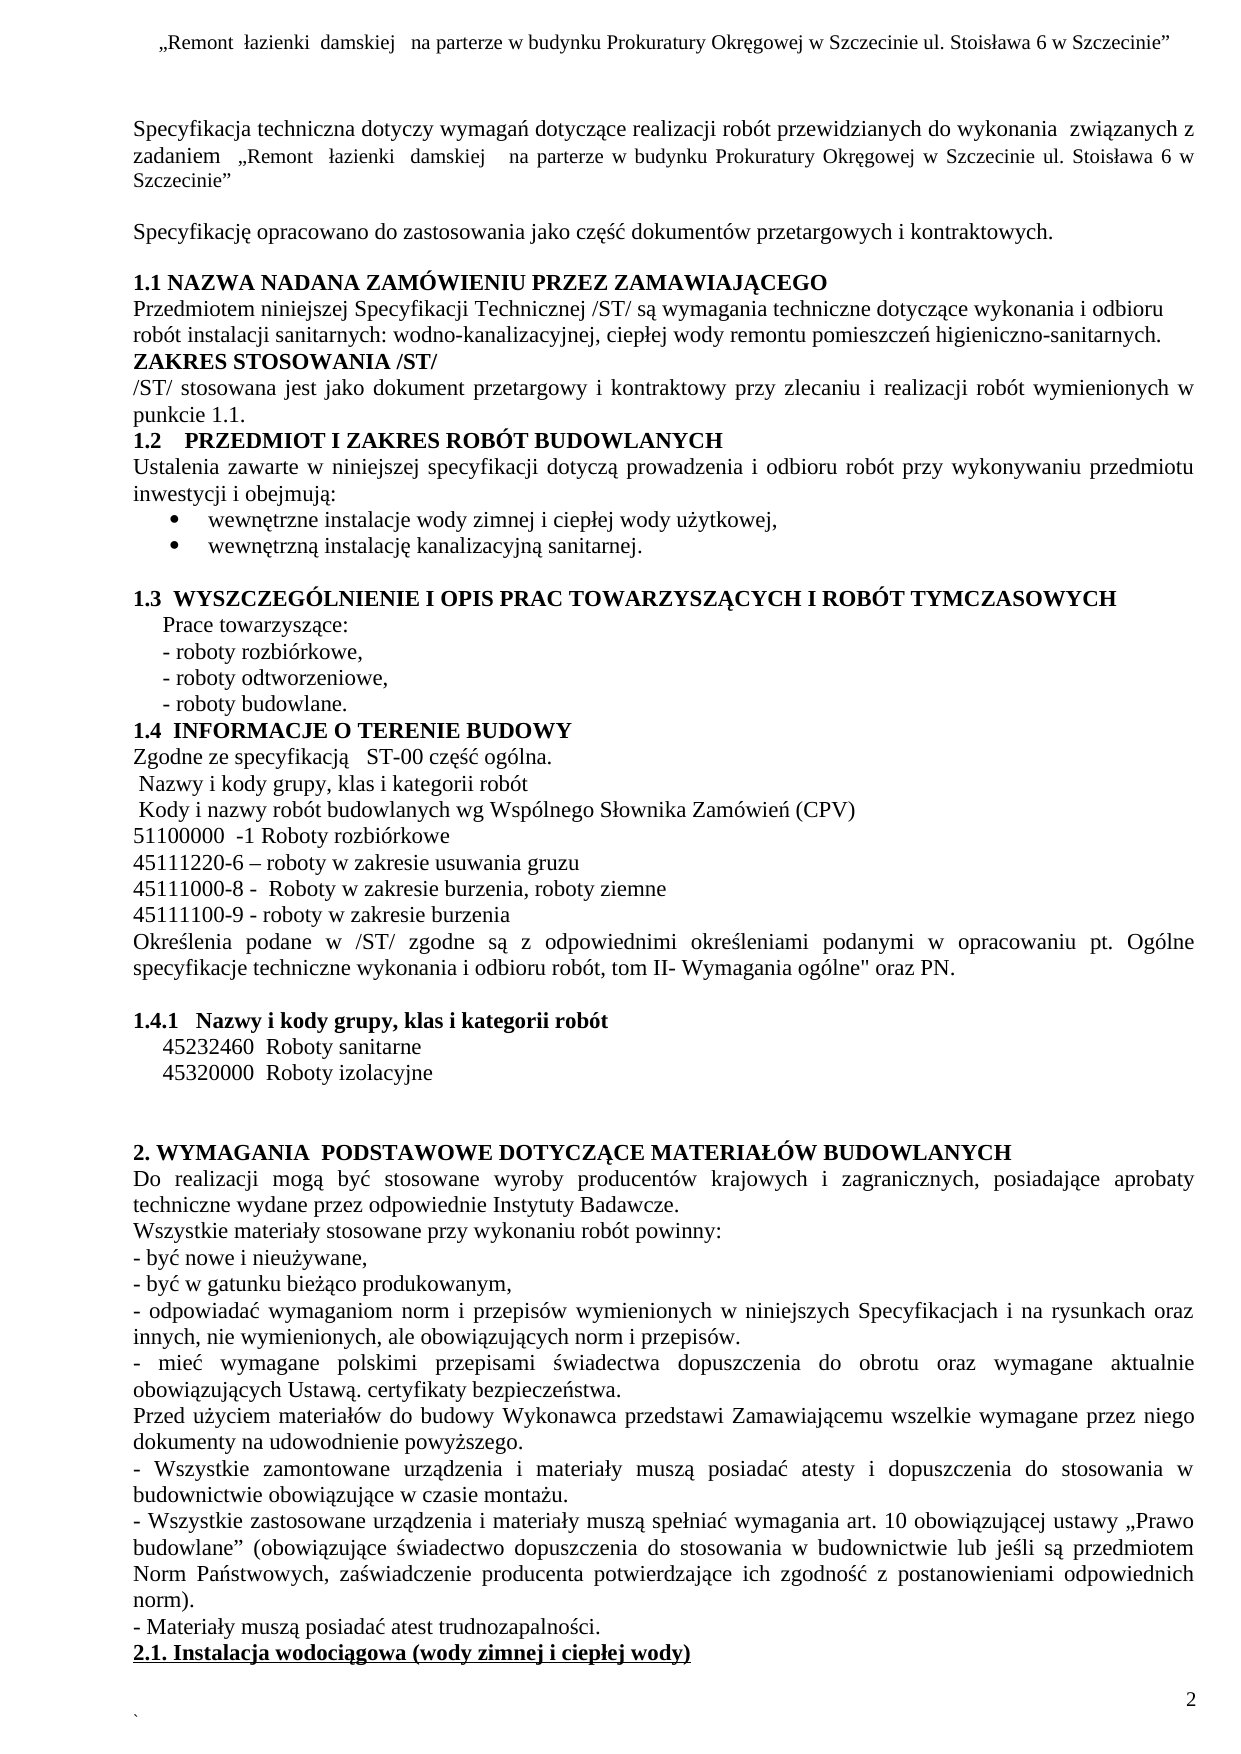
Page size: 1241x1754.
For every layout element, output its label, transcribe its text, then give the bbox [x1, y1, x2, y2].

text 45232460 Roboty sanitarne [133, 1033, 1201, 1059]
text - Materiały muszą posiadać atest trudnozapalności. [133, 1613, 1196, 1639]
text - być nowe i nieużywane, [133, 1244, 1196, 1270]
text - mieć wymagane polskimi przepisami świadectwa dopuszczenia do obrotu oraz wymagane aktualnie obowiązujących Ustawą. certyfikaty bezpieczeństwa. [133, 1349, 1196, 1402]
text 45111000-8 - Roboty w zakresie burzenia, roboty ziemne [133, 875, 1196, 901]
text 1.3 WYSZCZEGÓLNIENIE I OPIS PRAC TOWARZYSZĄCYCH I ROBÓT TYMCZASOWYCH [133, 585, 1196, 611]
text - Wszystkie zamontowane urządzenia i materiały muszą posiadać atesty i dopuszczenia do stosowania w budownictwie obowiązujące w czasie montażu. [133, 1455, 1196, 1507]
text Do realizacji mogą być stosowane wyroby producentów krajowych i zagranicznych, posiadające aprobaty techniczne wydane przez odpowiednie Instytuty Badawcze. [133, 1165, 1196, 1218]
text Prace towarzyszące: [162, 611, 1196, 638]
text - odpowiadać wymaganiom norm i przepisów wymienionych w niniejszych Specyfikacjach i na rysunkach oraz innych, nie wymienionych, ale obowiązujących norm i przepisów. [133, 1297, 1196, 1349]
text Wszystkie materiały stosowane przy wykonaniu robót powinny: [133, 1218, 1196, 1244]
text - Wszystkie zastosowane urządzenia i materiały muszą spełniać wymagania art. 10 obowiązującej ustawy „Prawo budowlane” (obowiązujące świadectwo dopuszczenia do stosowania w budownictwie lub jeśli są przedmiotem Norm Państwowych, zaświadczenie producenta potwierdzające ich zgodność z postanowieniami odpowiednich norm). [133, 1507, 1196, 1613]
text Specyfikacja techniczna dotyczy wymagań dotyczące realizacji robót przewidzianych do wykonania związanych z zadaniem [133, 115, 1196, 192]
text 1.1 NAZWA NADANA ZAMÓWIENIU PRZEZ ZAMAWIAJĄCEGO [133, 269, 1196, 295]
text ZAKRES STOSOWANIA /ST/ [133, 348, 1196, 374]
text - być w gatunku bieżąco produkowanym, [133, 1270, 1196, 1297]
text 1.4.1 Nazwy i kody grupy, klas i kategorii robót [133, 1007, 1201, 1033]
text Ustalenia zawarte w niniejszej specyfikacji dotyczą prowadzenia i odbioru robót przy wykonywaniu przedmiotu inwestycji i obejmują: [133, 453, 1196, 506]
text 45111100-9 - roboty w zakresie burzenia [133, 901, 1196, 928]
text Przedmiotem niniejszej Specyfikacji Technicznej /ST/ są wymagania techniczne dotyczące wykonania i odbioru robót instalacji sanitarnych: wodno-kanalizacyjnej, ciepłej wody remontu pomieszczeń higieniczno-sanitarnych. [133, 295, 1196, 348]
list wewnętrzną instalację kanalizacyjną sanitarnej. [170, 532, 1196, 559]
text 1.2 PRZEDMIOT I ZAKRES ROBÓT BUDOWLANYCH [133, 427, 1196, 453]
text 45320000 Roboty izolacyjne [133, 1059, 1201, 1086]
text 1.4 INFORMACJE O TERENIE BUDOWY Zgodne ze specyfikacją ST-00 część ogólna. Nazwy i kody grupy, klas i kategorii robót Kody i nazwy robót budowlanych wg Wspólnego Słownika Zamówień (CPV) 51100000 -1 Roboty rozbiórkowe 45111220-6 – roboty w zakresie usuwania gruzu [133, 717, 1196, 875]
text 2.1. Instalacja wodociągowa (wody zimnej i ciepłej wody) [133, 1639, 1196, 1666]
text Specyfikację opracowano do zastosowania jako część dokumentów przetargowych i kontraktowych. [133, 218, 1196, 269]
text - roboty rozbiórkowe, - roboty odtworzeniowe, [162, 638, 1196, 691]
text Przed użyciem materiałów do budowy Wykonawca przedstawi Zamawiającemu wszelkie wymagane przez niego dokumenty na udowodnienie powyższego. [133, 1402, 1196, 1455]
list wewnętrzne instalacje wody zimnej i ciepłej wody użytkowej, [170, 506, 1196, 532]
text Określenia podane w /ST/ zgodne są z odpowiednimi określeniami podanymi w opracowaniu pt. Ogólne specyfikacje techniczne wykonania i odbioru robót, tom II- Wymagania ogólne" oraz PN. [133, 928, 1196, 980]
text 2. WYMAGANIA PODSTAWOWE DOTYCZĄCE MATERIAŁÓW BUDOWLANYCH [133, 1138, 1201, 1165]
text /ST/ stosowana jest jako dokument przetargowy i kontraktowy przy zlecaniu i realizacji robót wymienionych w punkcie 1.1. [133, 374, 1196, 427]
text - roboty budowlane. [162, 691, 1196, 717]
